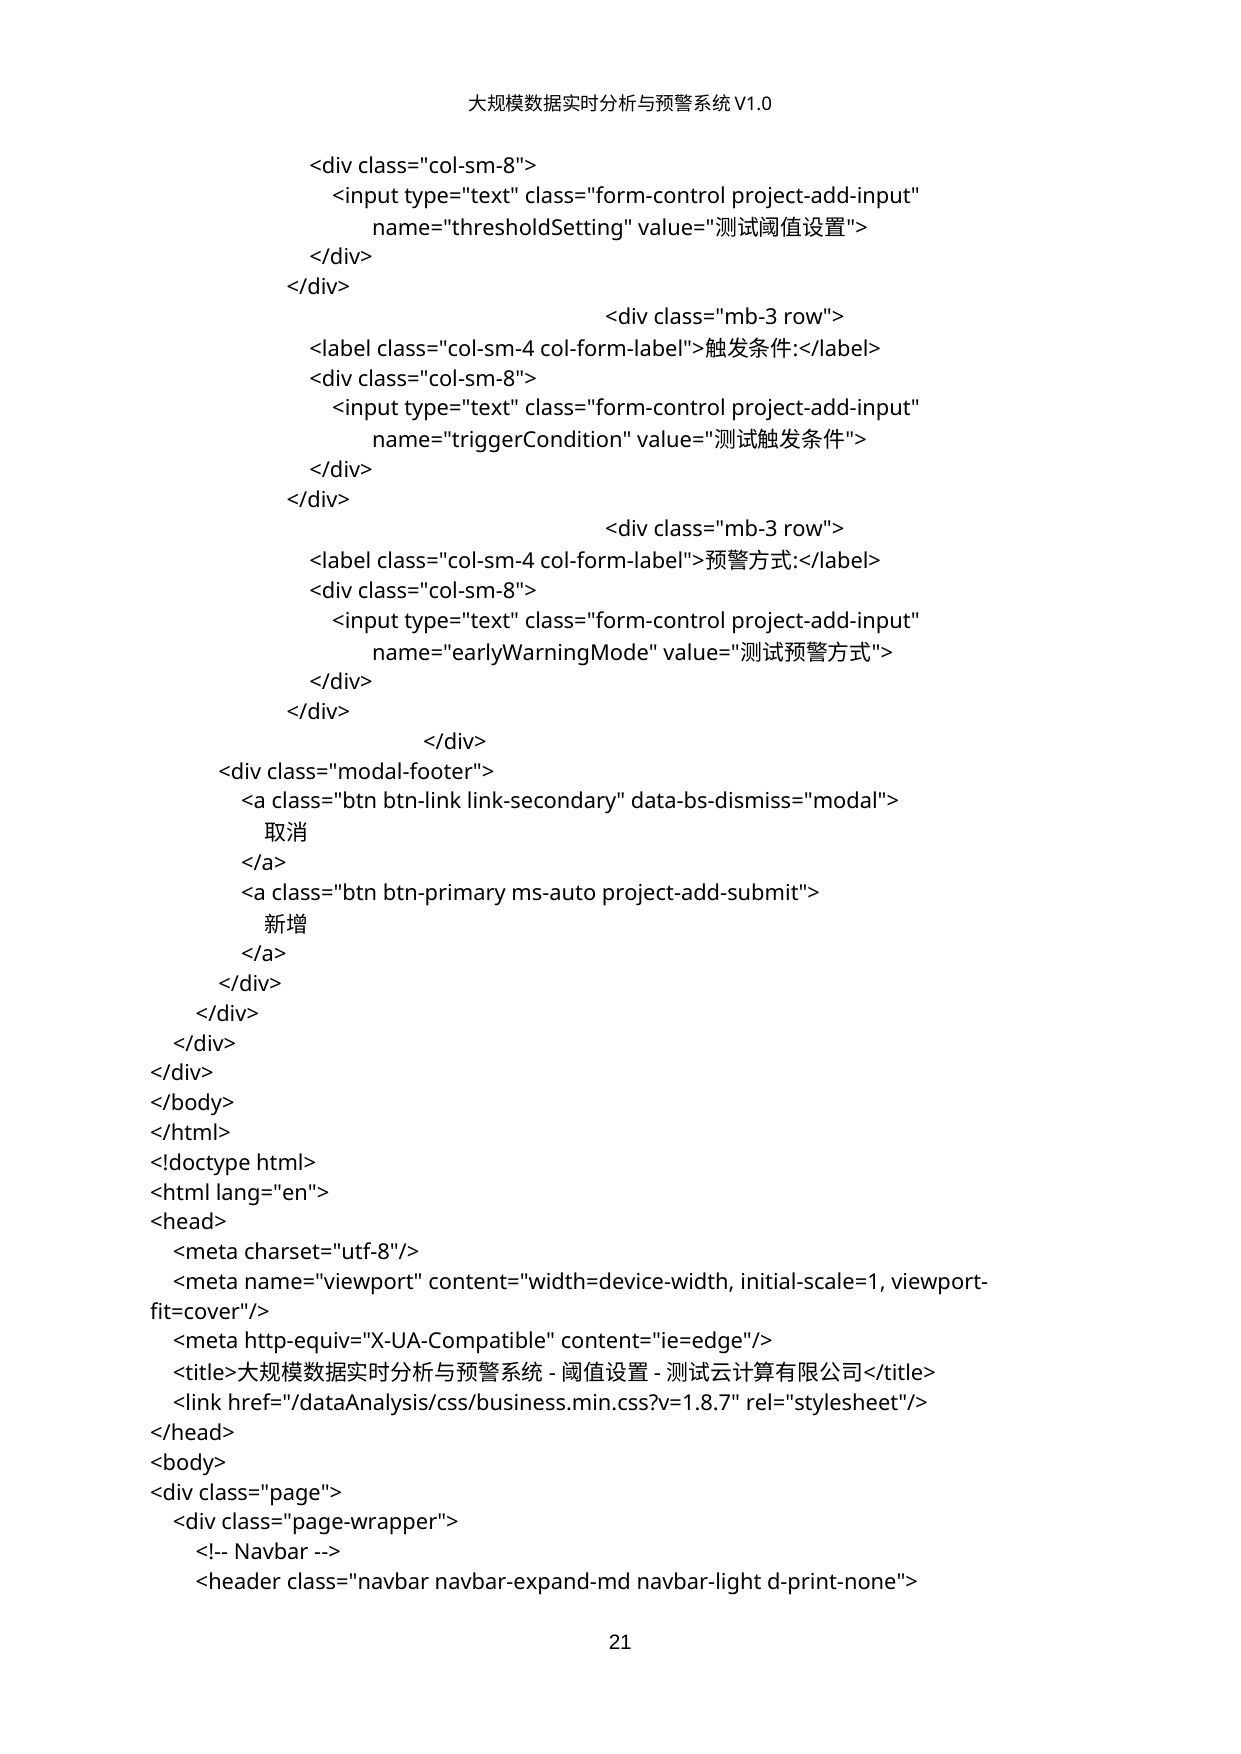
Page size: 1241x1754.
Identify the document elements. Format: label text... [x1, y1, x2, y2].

text <a class="btn btn-primary ms-auto project-add-submit"> [150, 877, 1090, 907]
text <div class="mb-3 row"> [150, 513, 1090, 543]
text 取消 [150, 815, 1090, 847]
text <div class="col-sm-8"> [150, 362, 1090, 392]
text </div> [150, 726, 1090, 756]
text </head> [150, 1417, 1090, 1447]
text <title>大规模数据实时分析与预警系统 - 阈值设置 - 测试云计算有限公司</title> [150, 1355, 1090, 1387]
text 新增 [150, 907, 1090, 938]
text <div class="col-sm-8"> [150, 575, 1090, 605]
text </a> [150, 938, 1090, 968]
text name="earlyWarningMode" value="测试预警方式"> [150, 634, 1090, 666]
text <a class="btn btn-link link-secondary" data-bs-dismiss="modal"> [150, 786, 1090, 815]
text </div> [150, 484, 1090, 513]
text <label class="col-sm-4 col-form-label">触发条件:</label> [150, 331, 1090, 362]
text <body> [150, 1447, 1090, 1476]
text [150, 180, 1090, 209]
text <html lang="en"> [150, 1177, 1090, 1206]
text </div> [150, 271, 1090, 301]
text <!-- Navbar --> [150, 1536, 1090, 1566]
text <div class="page-wrapper"> [150, 1506, 1090, 1536]
text </div> [150, 454, 1090, 484]
text <!doctype html> [150, 1147, 1090, 1177]
text </a> [150, 847, 1090, 877]
text </body> [150, 1087, 1090, 1117]
text </div> [150, 696, 1090, 726]
text <input type="text" class="form-control project-add-input" [150, 392, 1090, 422]
text </div> [150, 1028, 1090, 1057]
text <head> [150, 1206, 1090, 1236]
text </div> [150, 968, 1090, 998]
text <input type="text" class="form-control project-add-input" [150, 605, 1090, 634]
text <meta http-equiv="X-UA-Compatible" content="ie=edge"/> [150, 1326, 1090, 1355]
text <header class="navbar navbar-expand-md navbar-light d-print-none"> [150, 1566, 1090, 1596]
text <div class="modal-footer"> [150, 756, 1090, 786]
text </div> [150, 666, 1090, 696]
text </div> [150, 998, 1090, 1028]
text </html> [150, 1117, 1090, 1147]
text <div class="mb-3 row"> [150, 301, 1090, 331]
text <div class="col-sm-8"> [150, 150, 1090, 180]
text name="triggerCondition" value="测试触发条件"> [150, 422, 1090, 454]
text <link href="/dataAnalysis/css/business.min.css?v=1.8.7" rel="stylesheet"/> [150, 1387, 1090, 1417]
text <meta name="viewport" content="width=device-width, initial-scale=1, viewport-fit=cover"/> [150, 1266, 1090, 1326]
text <label class="col-sm-4 col-form-label">预警方式:</label> [150, 543, 1090, 575]
text <div class="page"> [150, 1476, 1090, 1506]
text </div> [150, 241, 1090, 271]
text name="thresholdSetting" value="测试阈值设置"> [150, 209, 1090, 241]
text </div> [150, 1057, 1090, 1087]
text <meta charset="utf-8"/> [150, 1236, 1090, 1266]
